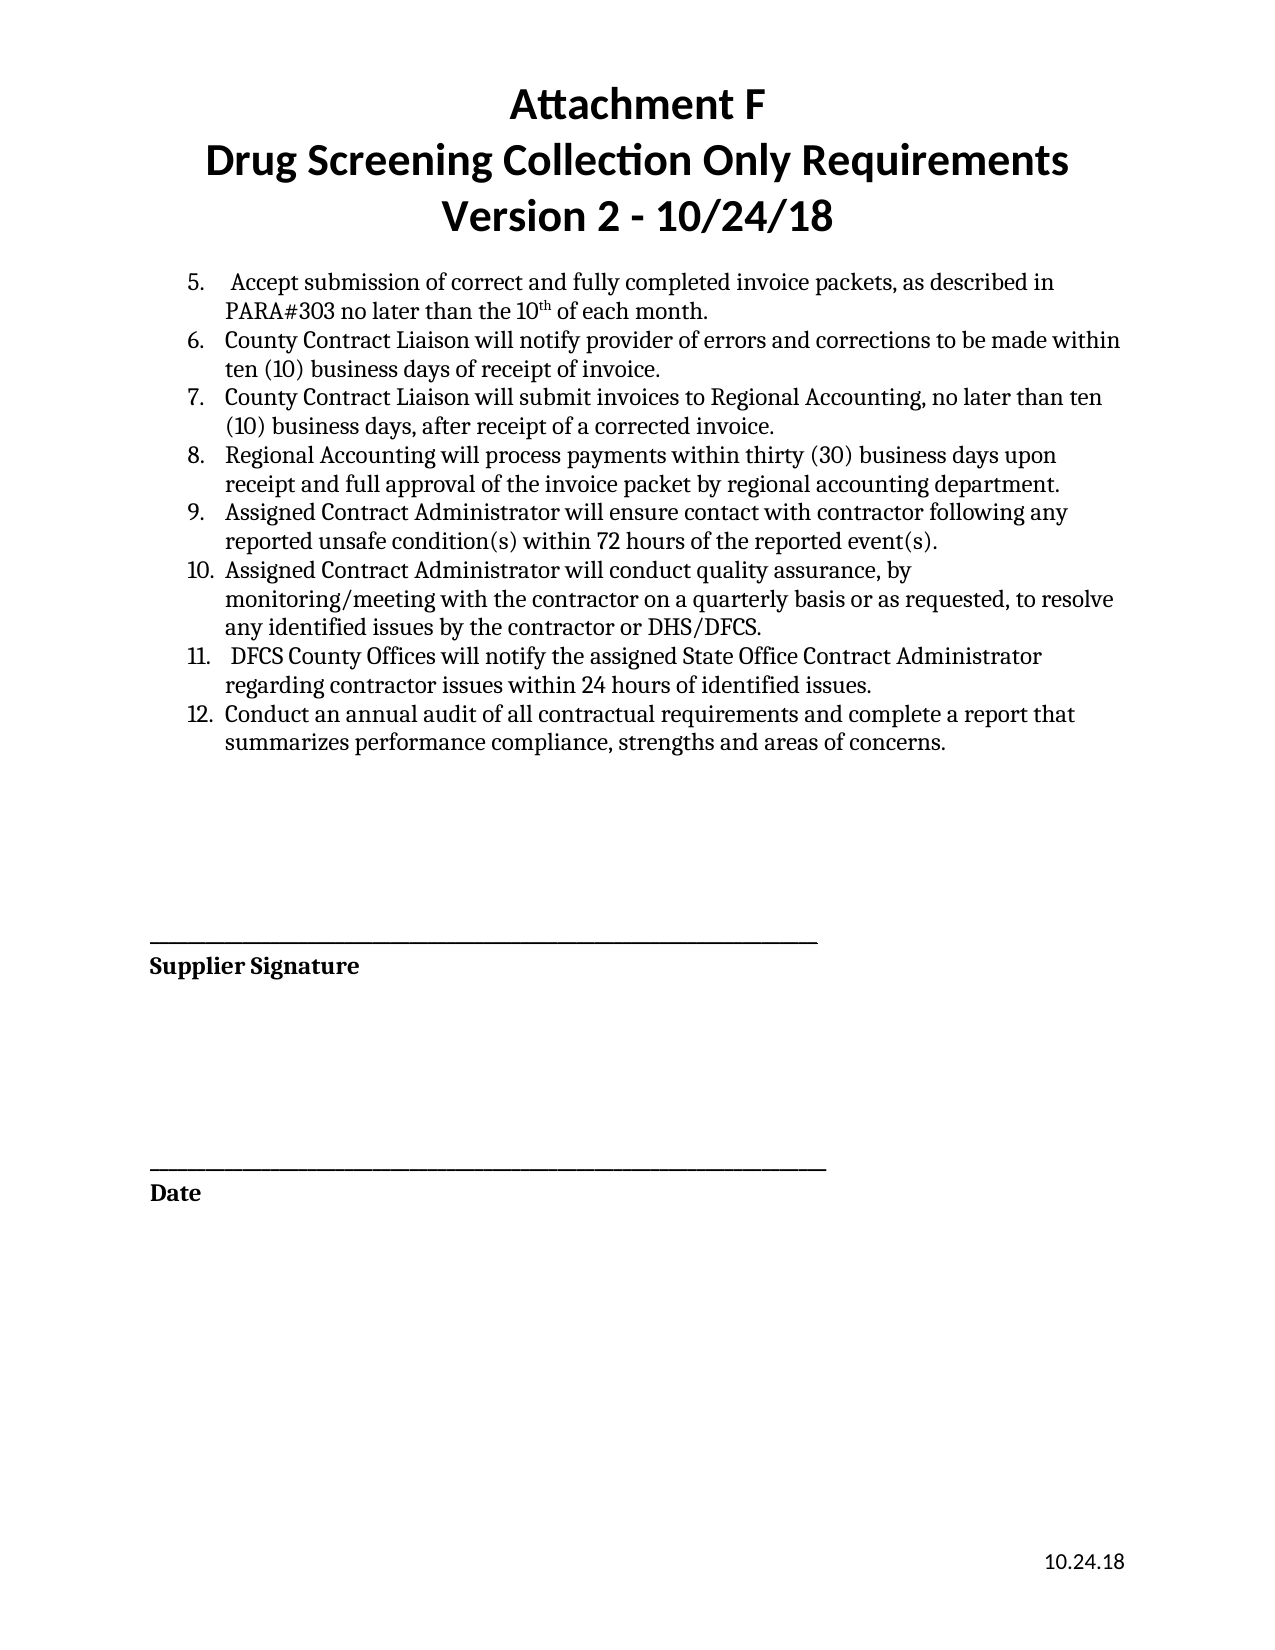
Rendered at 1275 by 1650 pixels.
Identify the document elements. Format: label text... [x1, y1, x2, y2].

text Supplier Signature [150, 952, 1125, 980]
list County Contract Liaison will notify provider of errors and corrections to be made within ten (10) business days of receipt of invoice. [187, 326, 1125, 383]
text Date [150, 1179, 1125, 1208]
text _________________________________________________________________________ [150, 1146, 1125, 1175]
list Conduct an annual audit of all contractual requirements and complete a report that summarizes performance compliance, strengths and areas of concerns. [187, 699, 1125, 757]
list Assigned Contract Administrator will conduct quality assurance, by monitoring/meeting with the contractor on a quarterly basis or as requested, to resolve any identified issues by the contractor or DHS/DFCS. [187, 556, 1125, 642]
list Accept submission of correct and fully completed invoice packets, as described in PARA#303 no later than the 10th of each month. [187, 268, 1125, 326]
text ________________________________________________________________________ [150, 918, 1125, 947]
list Regional Accounting will process payments within thirty (30) business days upon receipt and full approval of the invoice packet by regional accounting department. [187, 441, 1125, 498]
list County Contract Liaison will submit invoices to Regional Accounting, no later than ten (10) business days, after receipt of a corrected invoice. [187, 383, 1125, 441]
list DFCS County Offices will notify the assigned State Office Contract Administrator regarding contractor issues within 24 hours of identified issues. [187, 642, 1125, 699]
list Assigned Contract Administrator will ensure contact with contractor following any reported unsafe condition(s) within 72 hours of the reported event(s). [187, 498, 1125, 556]
